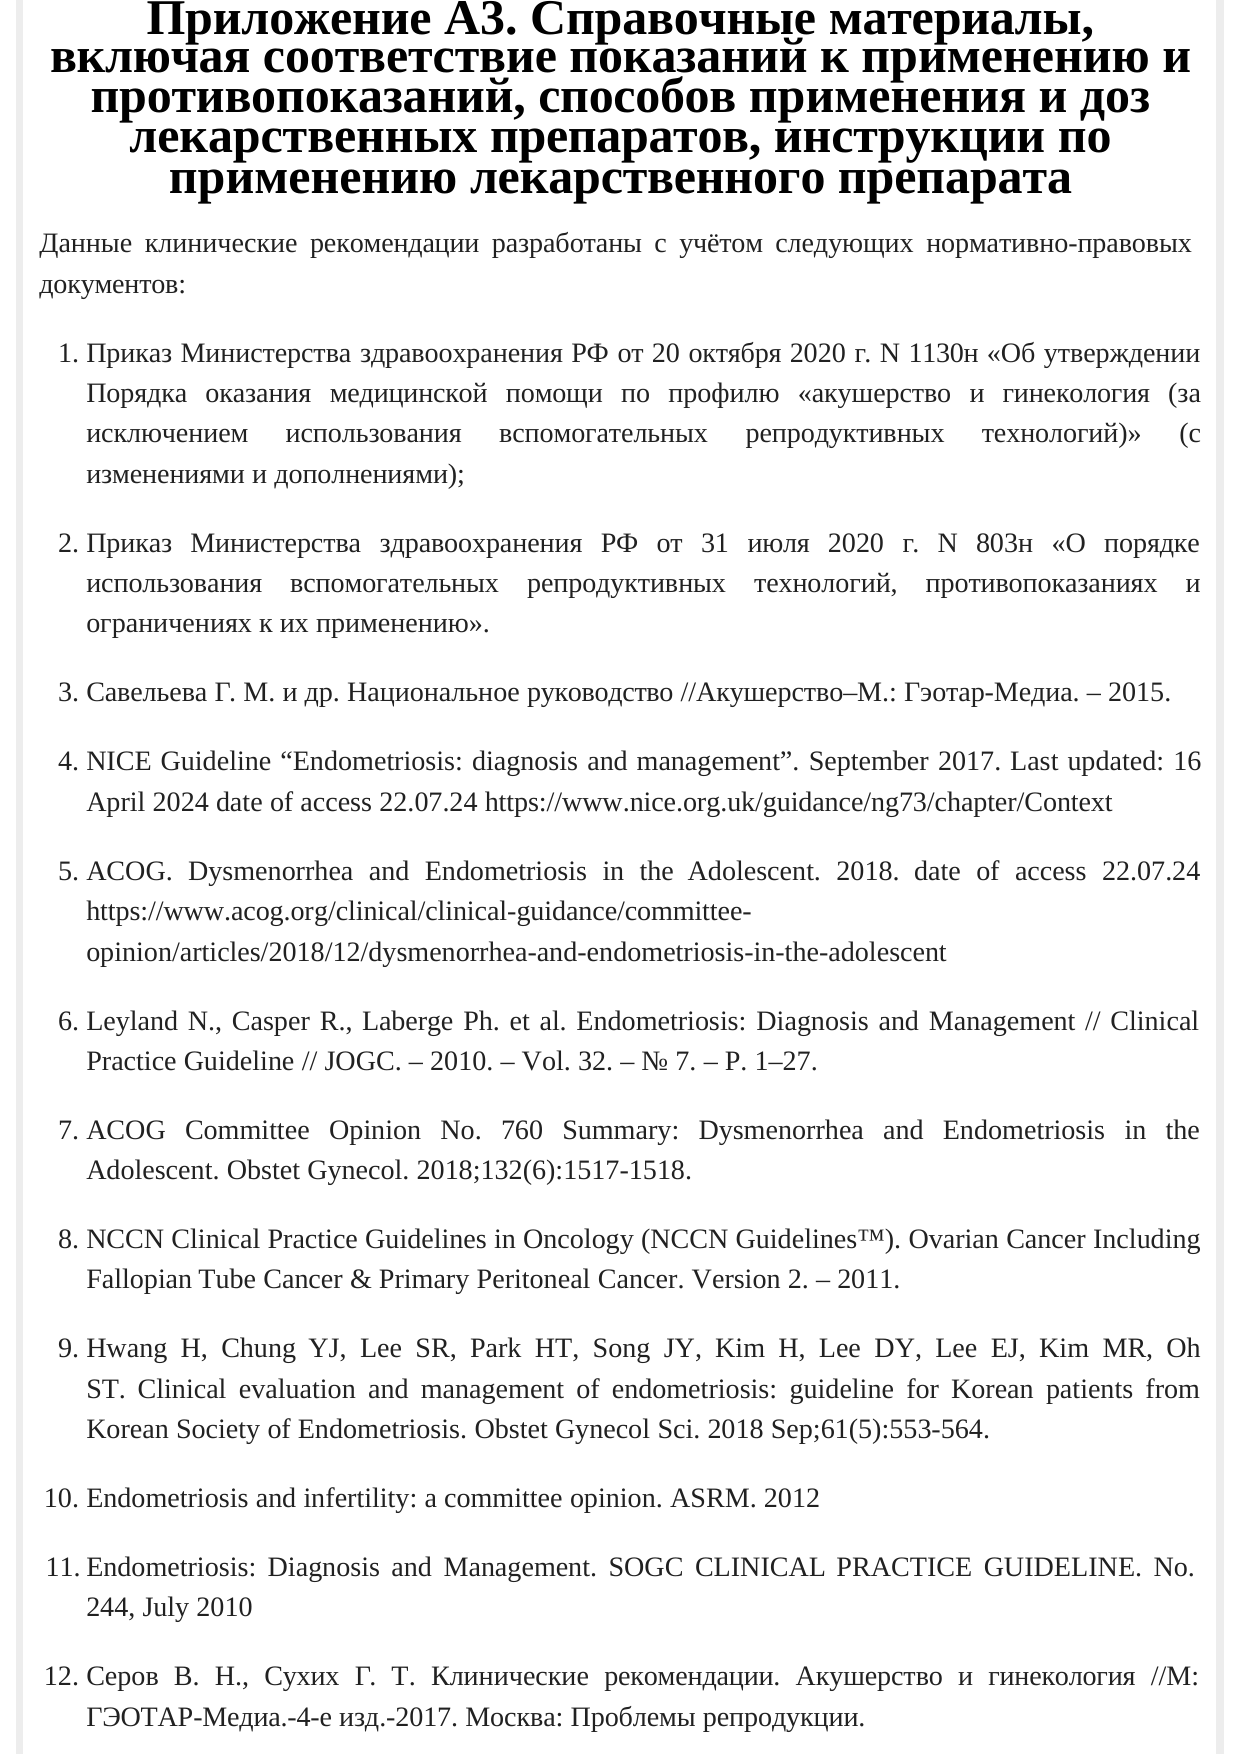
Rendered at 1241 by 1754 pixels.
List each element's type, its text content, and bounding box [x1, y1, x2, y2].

list Leyland N., Casper R., Laberge Ph. et al. Endometriosis: Diagnosis and Management // Clinical Practice Guideline // JOGC. – 2010. – Vol. 32. – № 7. – P. 1–27. [58, 1003, 1200, 1076]
list Endometriosis: Diagnosis and Management. SOGC CLINICAL PRACTICE GUIDELINE. No. 244, July 2010 [45, 1550, 1201, 1623]
list ACOG Committee Opinion No. 760 Summary: Dysmenorrhea and Endometriosis in the Adolescent. Obstet Gynecol. 2018;132(6):1517-1518. [58, 1113, 1201, 1186]
list ACOG. Dysmenorrhea and Endometriosis in the Adolescent. 2018. date of access 22.07.24 https://www.acog.org/clinical/clinical-guidance/committee- [58, 853, 1200, 926]
list Савельева Г. М. и др. Национальное руководство //Акушерство–М.: Гэотар-Медиа. – 2015. [58, 675, 1236, 708]
subtitle Приложение А3. Справочные материалы, включая соответствие показаний к применению и противопоказаний, способов применения и доз лекарственных препаратов, инструкции по применению лекарственного препарата [48, 3, 1192, 204]
list Hwang H, Chung YJ, Lee SR, Park HT, Song JY, Kim H, Lee DY, Lee EJ, Kim MR, Oh ST. Clinical evaluation and management of endometriosis: guideline for Korean patients from Korean Society of Endometriosis. Obstet Gynecol Sci. 2018 Sep;61(5):553-564. [58, 1331, 1201, 1444]
text opinion/articles/2018/12/dysmenorrhea-and-endometriosis-in-the-adolescent [86, 935, 1236, 967]
list Endometriosis and infertility: a committee opinion. ASRM. 2012 [44, 1481, 1236, 1513]
list NICE Guideline “Endometriosis: diagnosis and management”. September 2017. Last updated: 16 April 2024 date of access 22.07.24 https://www.nice.org.uk/guidance/ng73/chapter/Context [58, 744, 1201, 817]
list Серов В. Н., Сухих Г. Т. Клинические рекомендации. Акушерство и гинекология //М: ГЭОТАР-Медиа.-4-е изд.-2017. Москва: Проблемы репродукции. [44, 1659, 1201, 1732]
list NCCN Clinical Practice Guidelines in Oncology (NCCN Guidelines™). Ovarian Cancer Including Fallopian Tube Cancer & Primary Peritoneal Cancer. Version 2. – 2011. [58, 1222, 1201, 1295]
list Приказ Министерства здравоохранения РФ от 20 октября 2020 г. N 1130н «Об утверждении Порядка оказания медицинской помощи по профилю «акушерство и гинекология (за исключением использования вспомогательных репродуктивных технологий)» (с изменениями и дополнениями); [58, 336, 1201, 489]
text Данные клинические рекомендации разработаны с учётом следующих нормативно-правовых документов: [39, 226, 1201, 299]
list Приказ Министерства здравоохранения РФ от 31 июля 2020 г. N 803н «О порядке использования вспомогательных репродуктивных технологий, противопоказаниях и ограничениях к их применению». [58, 526, 1201, 639]
